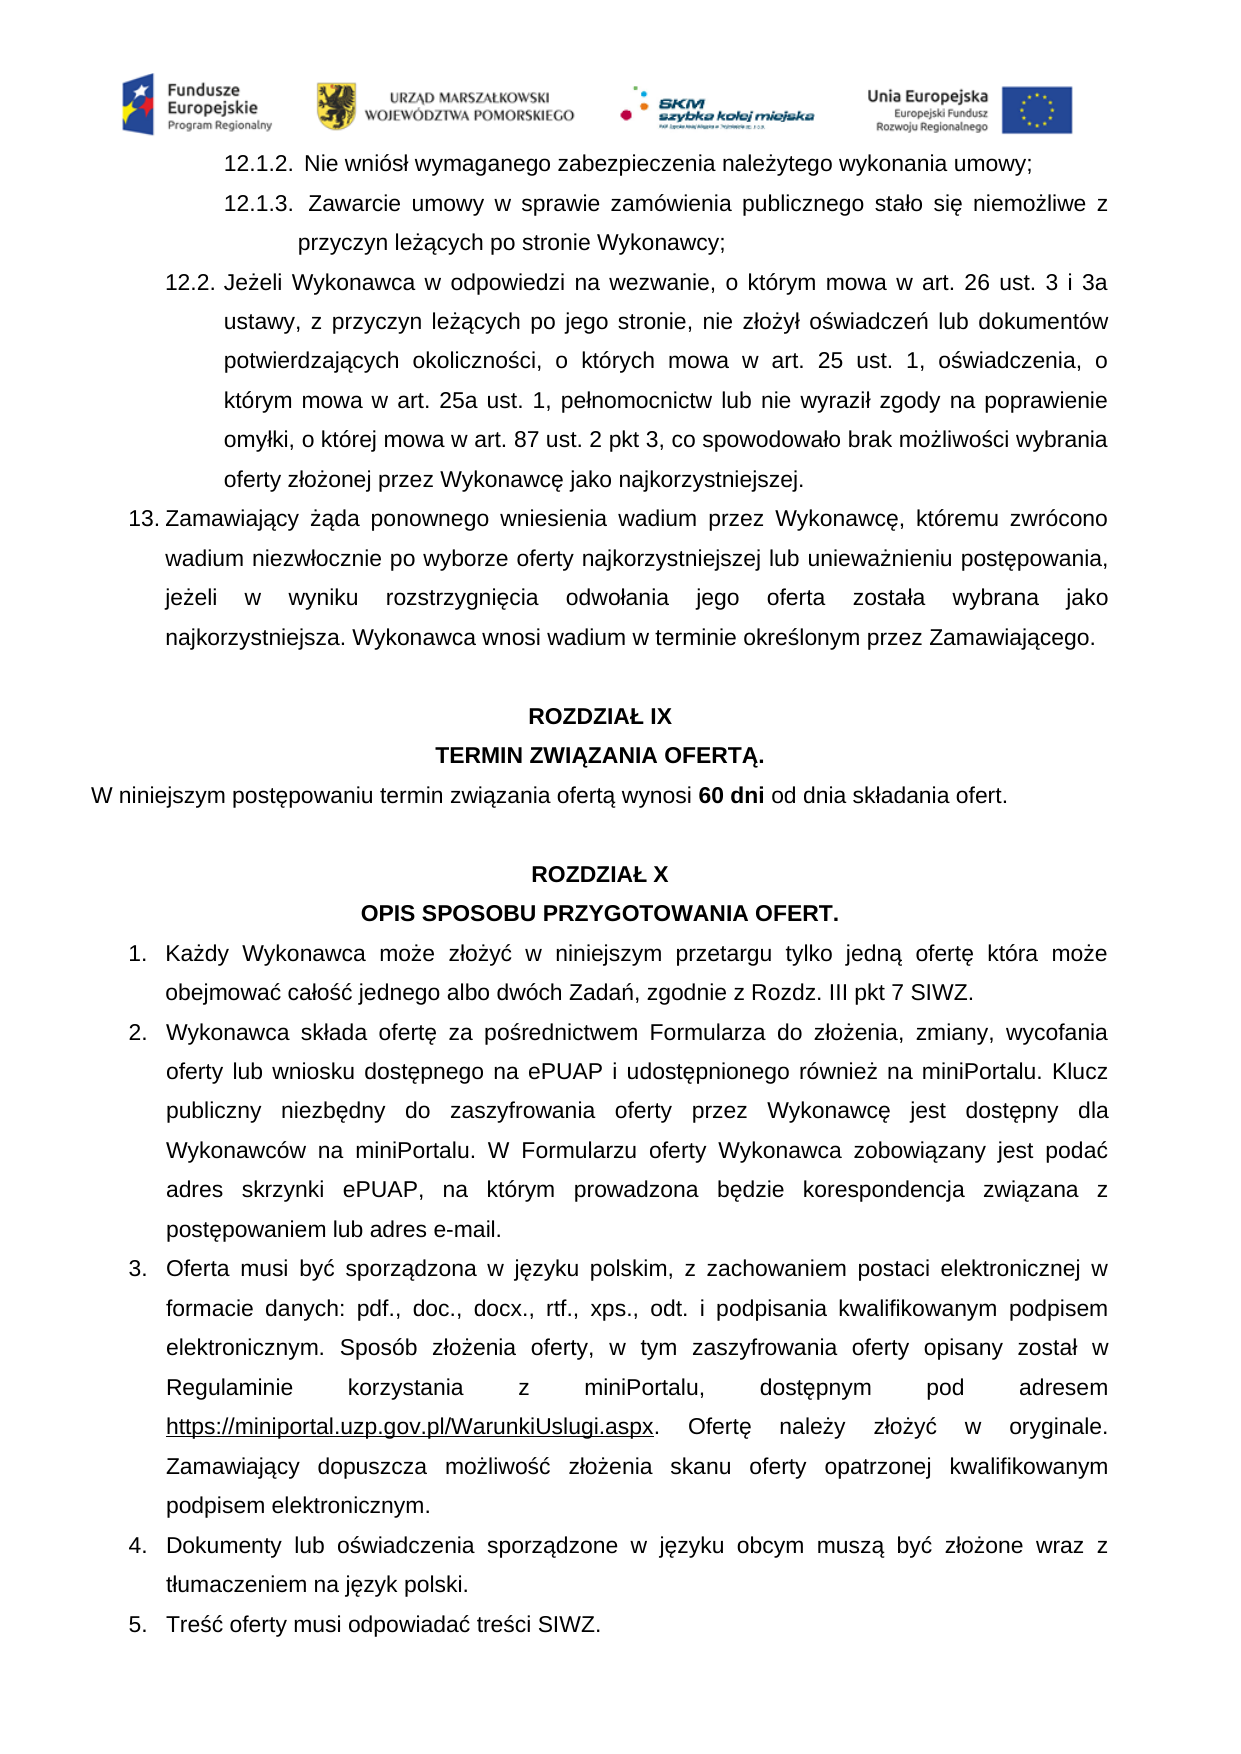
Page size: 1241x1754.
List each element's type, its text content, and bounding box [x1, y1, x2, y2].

list Wykonawca składa ofertę za pośrednictwem Formularza do złożenia, zmiany, wycofania oferty lub wniosku dostępnego na ePUAP i udostępnionego również na miniPortalu. Klucz publiczny niezbędny do zaszyfrowania oferty przez Wykonawcę jest dostępny dla Wykonawców na miniPortalu. W Formularzu oferty Wykonawca zobowiązany jest podać adres skrzynki ePUAP, na którym prowadzona będzie korespondencja związana z postępowaniem lub adres e-mail. [128, 1018, 1109, 1242]
list Jeżeli Wykonawca w odpowiedzi na wezwanie, o którym mowa w art. 26 ust. 3 i 3a ustawy, z przyczyn leżących po jego stronie, nie złożył oświadczeń lub dokumentów potwierdzających okoliczności, o których mowa w art. 25 ust. 1, oświadczenia, o którym mowa w art. 25a ust. 1, pełnomocnictw lub nie wyraził zgody na poprawienie omyłki, o której mowa w art. 87 ust. 2 pkt 3, co spowodowało brak możliwości wybrania oferty złożonej przez Wykonawcę jako najkorzystniejszej. [165, 268, 1109, 492]
list Oferta musi być sporządzona w języku polskim, z zachowaniem postaci elektronicznej w formacie danych: pdf., doc., docx., rtf., xps., odt. i podpisania kwalifikowanym podpisem elektronicznym. Sposób złożenia oferty, w tym zaszyfrowania oferty opisany został w Regulaminie korzystania z miniPortalu, dostępnym pod adresem https://miniportal.uzp.gov.pl/WarunkiUslugi.aspx. Ofertę należy złożyć w oryginale. Zamawiający dopuszcza możliwość złożenia skanu oferty opatrzonej kwalifikowanym podpisem elektronicznym. [128, 1255, 1109, 1519]
text OPIS SPOSOBU PRZYGOTOWANIA OFERT. [91, 900, 1109, 926]
list Treść oferty musi odpowiadać treści SIWZ. [128, 1611, 1109, 1637]
list Zawarcie umowy w sprawie zamówienia publicznego stało się niemożliwe z przyczyn leżących po stronie Wykonawcy; [224, 189, 1109, 255]
list Każdy Wykonawca może złożyć w niniejszym przetargu tylko jedną ofertę która może obejmować całość jednego albo dwóch Zadań, zgodnie z Rozdz. III pkt 7 SIWZ. [128, 939, 1109, 1005]
list Zamawiający żąda ponownego wniesienia wadium przez Wykonawcę, któremu zwrócono wadium niezwłocznie po wyborze oferty najkorzystniejszej lub unieważnieniu postępowania, jeżeli w wyniku rozstrzygnięcia odwołania jego oferta została wybrana jako najkorzystniejsza. Wykonawca wnosi wadium w terminie określonym przez Zamawiającego. [128, 505, 1109, 650]
text ROZDZIAŁ X [91, 861, 1109, 887]
list Dokumenty lub oświadczenia sporządzone w języku obcym muszą być złożone wraz z tłumaczeniem na język polski. [128, 1532, 1109, 1598]
text W niniejszym postępowaniu termin związania ofertą wynosi 60 dni od dnia składania ofert. [91, 782, 1109, 808]
text TERMIN ZWIĄZANIA OFERTĄ. [91, 742, 1109, 768]
list Nie wniósł wymaganego zabezpieczenia należytego wykonania umowy; [224, 150, 1109, 176]
text ROZDZIAŁ IX [91, 703, 1109, 729]
picture [113, 73, 1087, 150]
